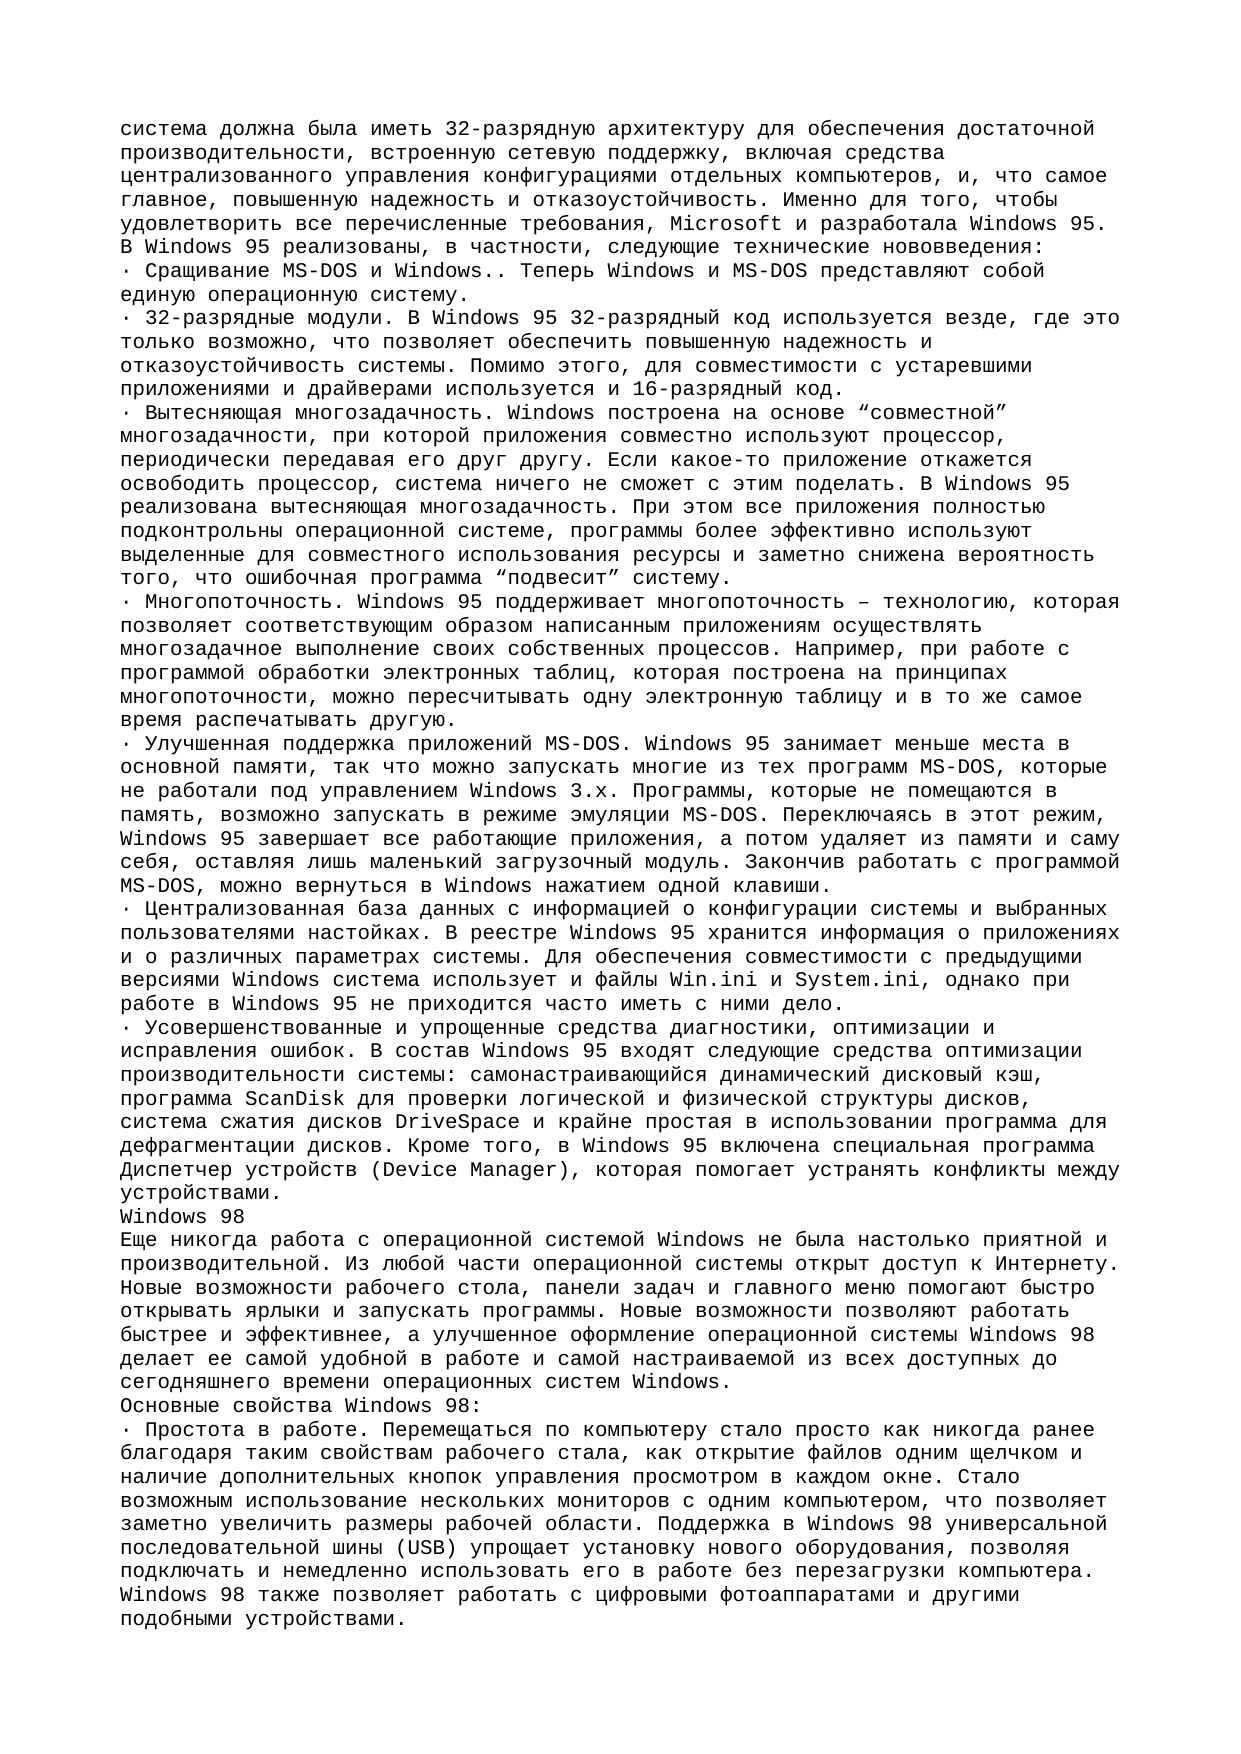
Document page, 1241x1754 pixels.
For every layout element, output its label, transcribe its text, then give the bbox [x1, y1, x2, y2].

text · 32-разрядные модули. В Windows 95 32-разрядный код используется везде, где это [120, 307, 1120, 331]
text производительности системы: самонастраивающийся динамический дисковый кэш, [120, 1064, 1120, 1088]
text освободить процессор, система ничего не сможет с этим поделать. В Windows 95 [120, 473, 1120, 496]
text · Простота в работе. Перемещаться по компьютеру стало просто как никогда ранее [120, 1419, 1120, 1442]
text многозадачное выполнение своих собственных процессов. Например, при работе с [120, 638, 1120, 662]
text многопоточности, можно пересчитывать одну электронную таблицу и в то же самое [120, 686, 1120, 709]
text приложениями и драйверами используется и 16-разрядный код. [120, 378, 1120, 402]
text основной памяти, так что можно запускать многие из тех программ MS-DOS, которые [120, 757, 1120, 780]
text и о различных параметрах системы. Для обеспечения совместимости с предыдущими [120, 946, 1120, 969]
text устройствами. [120, 1182, 1120, 1206]
text периодически передавая его друг другу. Если какое-то приложение откажется [120, 449, 1120, 473]
text Еще никогда работа с операционной системой Windows не была настолько приятной и [120, 1229, 1120, 1253]
text реализована вытесняющая многозадачность. При этом все приложения полностью [120, 496, 1120, 520]
text В Windows 95 реализованы, в частности, следующие технические нововведения: [120, 236, 1120, 260]
text подконтрольны операционной системе, программы более эффективно используют [120, 520, 1120, 544]
text · Улучшенная поддержка приложений MS-DOS. Windows 95 занимает меньше места в [120, 733, 1120, 757]
text удовлетворить все перечисленные требования, Microsoft и разработала Windows 95. [120, 213, 1120, 236]
text позволяет соответствующим образом написанным приложениям осуществлять [120, 615, 1120, 638]
text Windows 95 завершает все работающие приложения, а потом удаляет из памяти и саму [120, 827, 1120, 851]
text последовательной шины (USB) упрощает установку нового оборудования, позволяя [120, 1537, 1120, 1561]
text программа ScanDisk для проверки логической и физической структуры дисков, [120, 1088, 1120, 1111]
text время распечатывать другую. [120, 709, 1120, 733]
text Новые возможности рабочего стола, панели задач и главного меню помогают быстро [120, 1277, 1120, 1300]
text главное, повышенную надежность и отказоустойчивость. Именно для того, чтобы [120, 189, 1120, 213]
text · Вытесняющая многозадачность. Windows построена на основе “совместной” [120, 402, 1120, 426]
text исправления ошибок. В состав Windows 95 входят следующие средства оптимизации [120, 1040, 1120, 1064]
text делает ее самой удобной в работе и самой настраиваемой из всех доступных до [120, 1348, 1120, 1371]
text производительной. Из любой части операционной системы открыт доступ к Интернету. [120, 1253, 1120, 1277]
text система должна была иметь 32-разрядную архитектуру для обеспечения достаточной [120, 118, 1120, 142]
text · Усовершенствованные и упрощенные средства диагностики, оптимизации и [120, 1017, 1120, 1040]
text того, что ошибочная программа “подвесит” систему. [120, 567, 1120, 591]
text заметно увеличить размеры рабочей области. Поддержка в Windows 98 универсальной [120, 1513, 1120, 1537]
text система сжатия дисков DriveSpace и крайне простая в использовании программа для [120, 1111, 1120, 1135]
text только возможно, что позволяет обеспечить повышенную надежность и [120, 331, 1120, 354]
text производительности, встроенную сетевую поддержку, включая средства [120, 142, 1120, 165]
text Windows 98 также позволяет работать с цифровыми фотоаппаратами и другими [120, 1584, 1120, 1608]
text MS-DOS, можно вернуться в Windows нажатием одной клавиши. [120, 875, 1120, 898]
text благодаря таким свойствам рабочего стала, как открытие файлов одним щелчком и [120, 1442, 1120, 1466]
text работе в Windows 95 не приходится часто иметь с ними дело. [120, 993, 1120, 1017]
text · Многопоточность. Windows 95 поддерживает многопоточность – технологию, которая [120, 591, 1120, 615]
text программой обработки электронных таблиц, которая построена на принципах [120, 662, 1120, 686]
text Диспетчер устройств (Device Manager), которая помогает устранять конфликты между [120, 1158, 1120, 1182]
text отказоустойчивость системы. Помимо этого, для совместимости с устаревшими [120, 354, 1120, 378]
text возможным использование нескольких мониторов с одним компьютером, что позволяет [120, 1489, 1120, 1513]
text не работали под управлением Windows 3.х. Программы, которые не помещаются в [120, 780, 1120, 804]
text быстрее и эффективнее, а улучшенное оформление операционной системы Windows 98 [120, 1324, 1120, 1348]
text память, возможно запускать в режиме эмуляции MS-DOS. Переключаясь в этот режим, [120, 804, 1120, 827]
text себя, оставляя лишь маленький загрузочный модуль. Закончив работать с программой [120, 851, 1120, 875]
text подобными устройствами. [120, 1608, 1120, 1631]
text наличие дополнительных кнопок управления просмотром в каждом окне. Стало [120, 1466, 1120, 1489]
text · Централизованная база данных с информацией о конфигурации системы и выбранных [120, 898, 1120, 922]
text сегодняшнего времени операционных систем Windows. [120, 1371, 1120, 1395]
text подключать и немедленно использовать его в работе без перезагрузки компьютера. [120, 1561, 1120, 1584]
text многозадачности, при которой приложения совместно используют процессор, [120, 426, 1120, 449]
text пользователями настойках. В реестре Windows 95 хранится информация о приложениях [120, 922, 1120, 946]
text Windows 98 [120, 1206, 1120, 1229]
text централизованного управления конфигурациями отдельных компьютеров, и, что самое [120, 165, 1120, 189]
text открывать ярлыки и запускать программы. Новые возможности позволяют работать [120, 1300, 1120, 1324]
text дефрагментации дисков. Кроме того, в Windows 95 включена специальная программа [120, 1135, 1120, 1158]
text единую операционную систему. [120, 284, 1120, 307]
text версиями Windows система использует и файлы Win.ini и System.ini, однако при [120, 969, 1120, 993]
text выделенные для совместного использования ресурсы и заметно снижена вероятность [120, 544, 1120, 567]
text Основные свойства Windows 98: [120, 1395, 1120, 1419]
text · Сращивание MS-DOS и Windows.. Теперь Windows и MS-DOS представляют собой [120, 260, 1120, 284]
